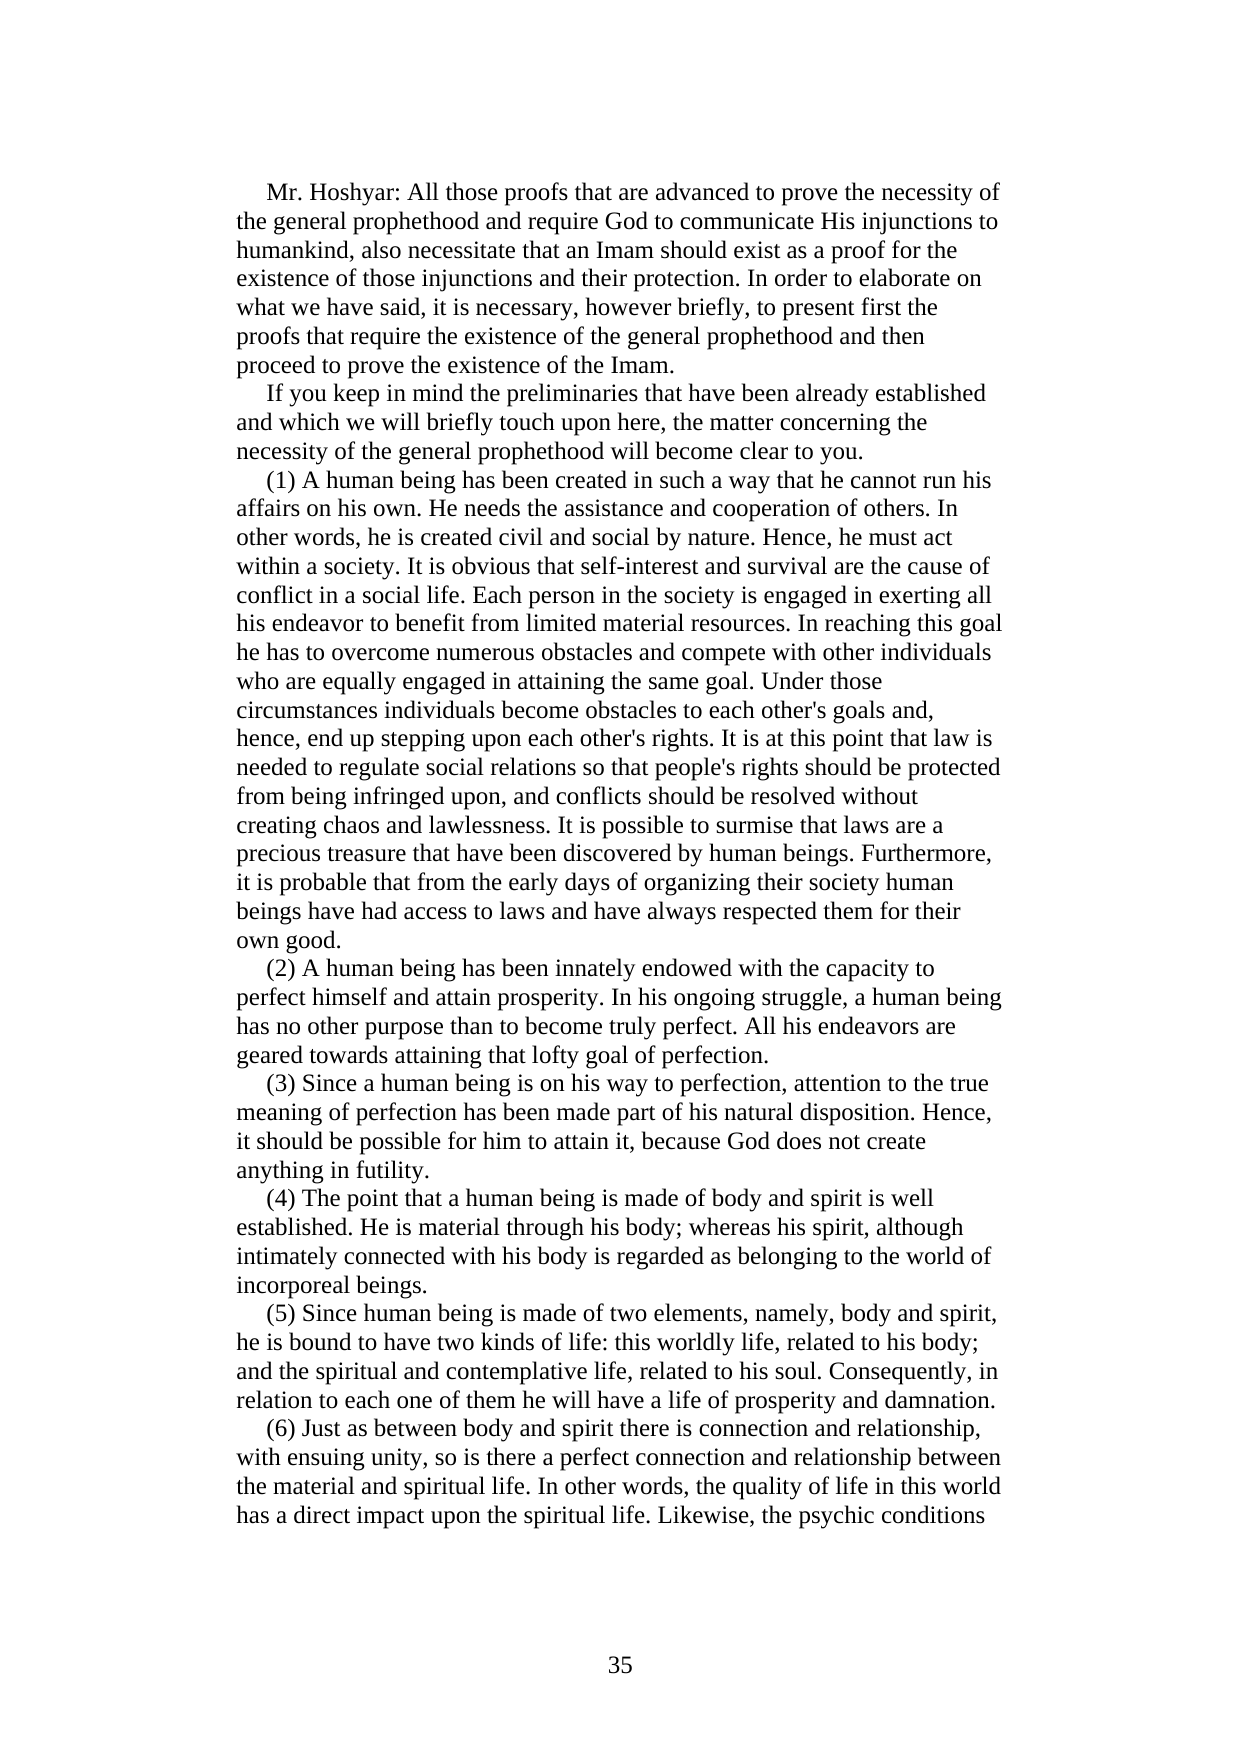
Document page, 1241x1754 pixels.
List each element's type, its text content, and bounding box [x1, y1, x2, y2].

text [236, 1413, 1004, 1528]
text (3) Since a human being is on his way to perfection, attention to the true meaning of perfection has been made part of his natural disposition. Hence, it should be possible for him to attain it, because God does not create anything in futility. [236, 1068, 1004, 1183]
text (1) A human being has been created in such a way that he cannot run his affairs on his own. He needs the assistance and cooperation of others. In other words, he is created civil and social by nature. Hence, he must act within a society. It is obvious that self-interest and survival are the cause of conflict in a social life. Each person in the society is engaged in exerting all his endeavor to benefit from limited material resources. In reaching this goal he has to overcome numerous obstacles and compete with other individuals who are equally engaged in attaining the same goal. Under those circumstances individuals become obstacles to each other's goals and, hence, end up stepping upon each other's rights. It is at this point that law is needed to regulate social relations so that people's rights should be protected from being infringed upon, and conflicts should be resolved without creating chaos and lawlessness. It is possible to surmise that laws are a precious treasure that have been discovered by human beings. Furthermore, it is probable that from the early days of organizing their society human beings have had access to laws and have always respected them for their own good. [236, 465, 1004, 953]
text If you keep in mind the preliminaries that have been already established and which we will briefly touch upon here, the matter concerning the necessity of the general prophethood will become clear to you. [236, 378, 1004, 465]
text Mr. Hoshyar: All those proofs that are advanced to prove the necessity of the general prophethood and require God to communicate His injunctions to humankind, also necessitate that an Imam should exist as a proof for the existence of those injunctions and their protection. In order to elaborate on what we have said, it is necessary, however briefly, to present first the proofs that require the existence of the general prophethood and then proceed to prove the existence of the Imam. [236, 177, 1004, 378]
text (5) Since human being is made of two elements, namely, body and spirit, he is bound to have two kinds of life: this worldly life, related to his body; and the spiritual and contemplative life, related to his soul. Consequently, in relation to each one of them he will have a life of prosperity and damnation. [236, 1298, 1004, 1413]
text (2) A human being has been innately endowed with the capacity to perfect himself and attain prosperity. In his ongoing struggle, a human being has no other purpose than to become truly perfect. All his endeavors are geared towards attaining that lofty goal of perfection. [236, 953, 1004, 1068]
text (4) The point that a human being is made of body and spirit is well established. He is material through his body; whereas his spirit, although intimately connected with his body is regarded as belonging to the world of incorporeal beings. [236, 1183, 1004, 1298]
